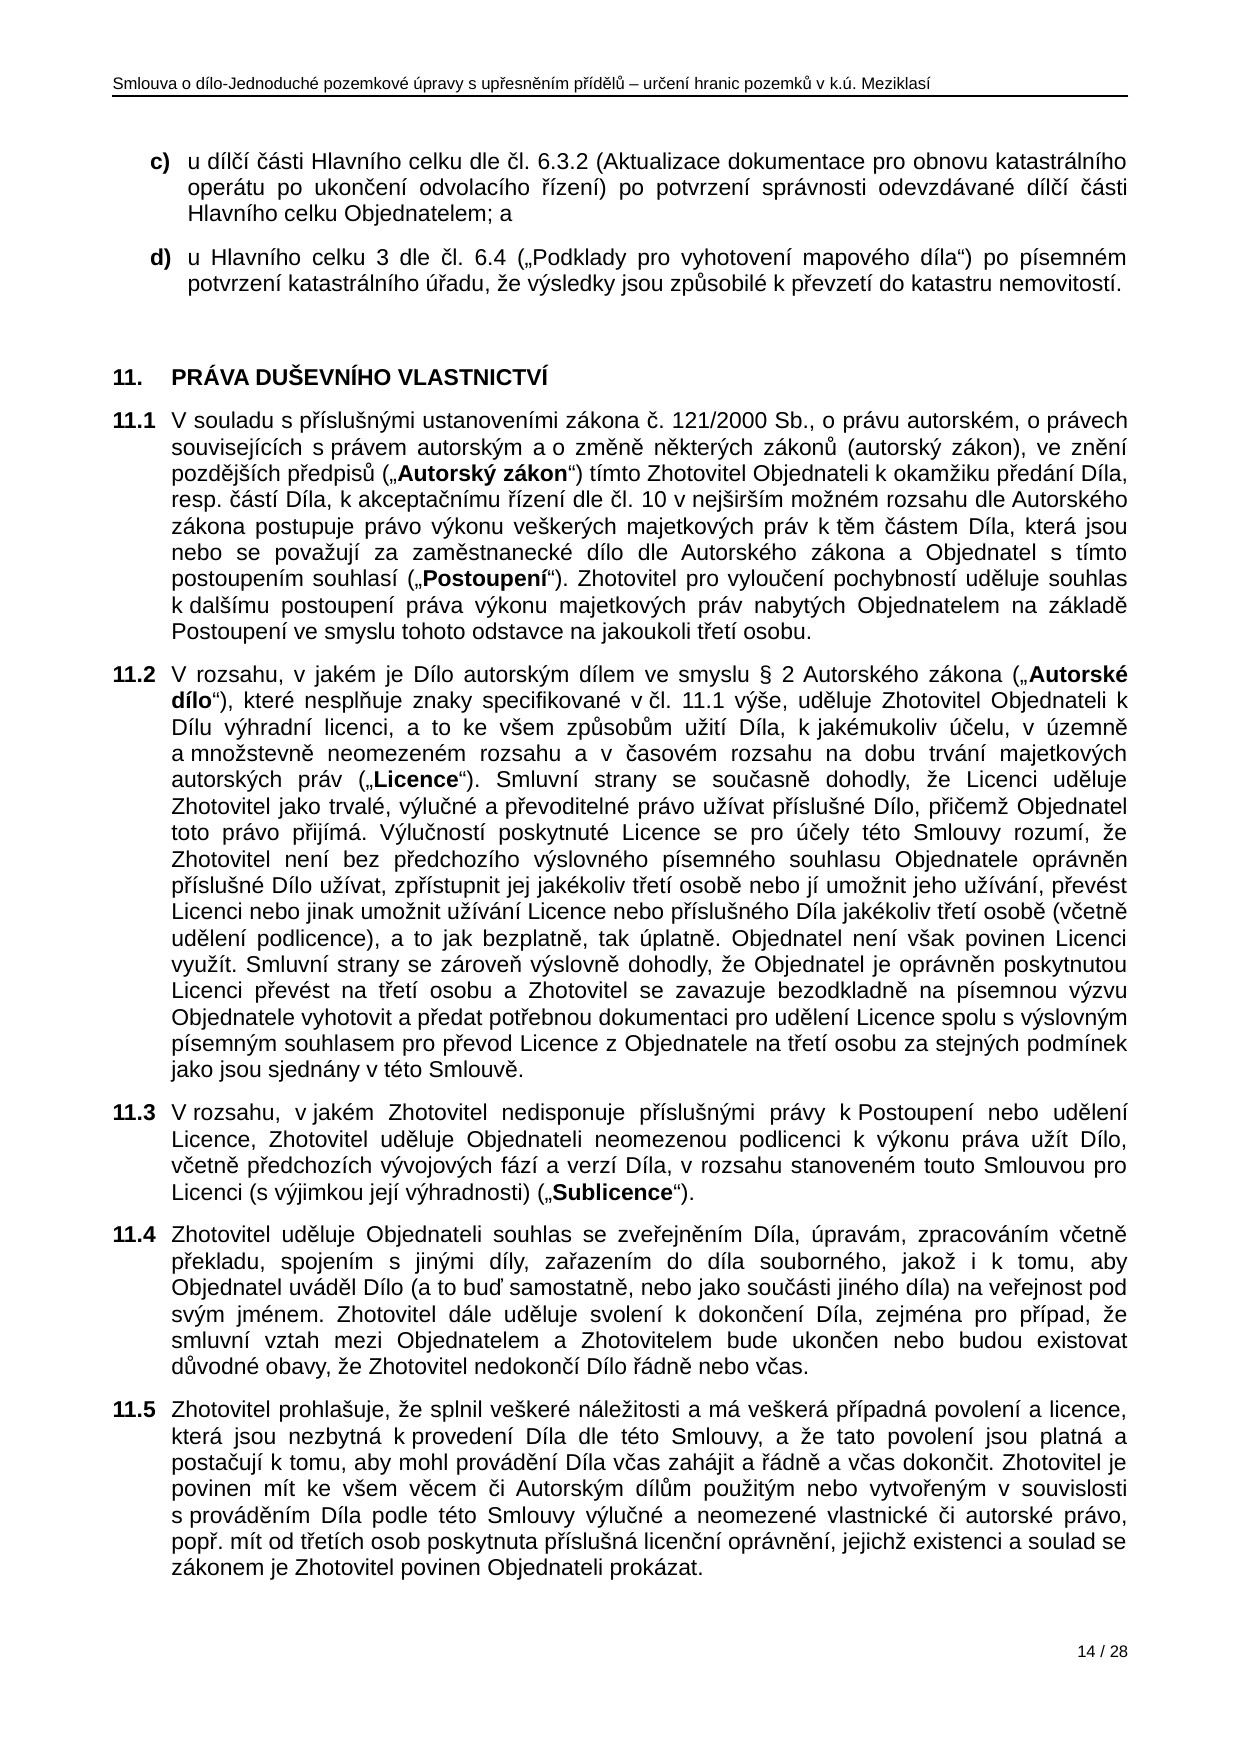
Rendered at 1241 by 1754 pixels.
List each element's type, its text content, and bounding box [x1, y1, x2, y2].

text Práva duševního vlastnictví [112, 364, 1128, 391]
text V rozsahu, v jakém je Dílo autorským dílem ve smyslu § 2 Autorského zákona („Autorské dílo“), které nesplňuje znaky specifikované v čl. 11.1 výše, uděluje Zhotovitel Objednateli k Dílu výhradní licenci, a to ke všem způsobům užití Díla, k jakémukoliv účelu, v územně a množstevně neomezeném rozsahu a v časovém rozsahu na dobu trvání majetkových autorských práv („Licence“). Smluvní strany se současně dohodly, že Licenci uděluje Zhotovitel jako trvalé, výlučné a převoditelné právo užívat příslušné Dílo, přičemž Objednatel toto právo přijímá. Výlučností poskytnuté Licence se pro účely této Smlouvy rozumí, že Zhotovitel není bez předchozího výslovného písemného souhlasu Objednatele oprávněn příslušné Dílo užívat, zpřístupnit jej jakékoliv třetí osobě nebo jí umožnit jeho užívání, převést Licenci nebo jinak umožnit užívání Licence nebo příslušného Díla jakékoliv třetí osobě (včetně udělení podlicence), a to jak bezplatně, tak úplatně. Objednatel není však povinen Licenci využít. Smluvní strany se zároveň výslovně dohodly, že Objednatel je oprávněn poskytnutou Licenci převést na třetí osobu a Zhotovitel se zavazuje bezodkladně na písemnou výzvu Objednatele vyhotovit a předat potřebnou dokumentaci pro udělení Licence spolu s výslovným písemným souhlasem pro převod Licence z Objednatele na třetí osobu za stejných podmínek jako jsou sjednány v této Smlouvě. [112, 661, 1128, 1083]
list u dílčí části Hlavního celku dle čl. 6.3.2 (Aktualizace dokumentace pro obnovu katastrálního operátu po ukončení odvolacího řízení) po potvrzení správnosti odevzdávané dílčí části Hlavního celku Objednatelem; a [150, 148, 1128, 227]
list u Hlavního celku 3 dle čl. 6.4 („Podklady pro vyhotovení mapového díla“) po písemném potvrzení katastrálního úřadu, že výsledky jsou způsobilé k převzetí do katastru nemovitostí. [150, 243, 1128, 296]
text V souladu s příslušnými ustanoveními zákona č. 121/2000 Sb., o právu autorském, o právech souvisejících s právem autorským a o změně některých zákonů (autorský zákon), ve znění pozdějších předpisů („Autorský zákon“) tímto Zhotovitel Objednateli k okamžiku předání Díla, resp. částí Díla, k akceptačnímu řízení dle čl. 10 v nejširším možném rozsahu dle Autorského zákona postupuje právo výkonu veškerých majetkových práv k těm částem Díla, která jsou nebo se považují za zaměstnanecké dílo dle Autorského zákona a Objednatel s tímto postoupením souhlasí („Postoupení“). Zhotovitel pro vyloučení pochybností uděluje souhlas k dalšímu postoupení práva výkonu majetkových práv nabytých Objednatelem na základě Postoupení ve smyslu tohoto odstavce na jakoukoli třetí osobu. [112, 407, 1128, 644]
text Zhotovitel prohlašuje, že splnil veškeré náležitosti a má veškerá případná povolení a licence, která jsou nezbytná k provedení Díla dle této Smlouvy, a že tato povolení jsou platná a postačují k tomu, aby mohl provádění Díla včas zahájit a řádně a včas dokončit. Zhotovitel je povinen mít ke všem věcem či Autorským dílům použitým nebo vytvořeným v souvislosti s prováděním Díla podle této Smlouvy výlučné a neomezené vlastnické či autorské právo, popř. mít od třetích osob poskytnuta příslušná licenční oprávnění, jejichž existenci a soulad se zákonem je Zhotovitel povinen Objednateli prokázat. [112, 1396, 1128, 1581]
text V rozsahu, v jakém Zhotovitel nedisponuje příslušnými právy k Postoupení nebo udělení Licence, Zhotovitel uděluje Objednateli neomezenou podlicenci k výkonu práva užít Dílo, včetně předchozích vývojových fází a verzí Díla, v rozsahu stanoveném touto Smlouvou pro Licenci (s výjimkou její výhradnosti) („Sublicence“). [112, 1099, 1128, 1205]
text Zhotovitel uděluje Objednateli souhlas se zveřejněním Díla, úpravám, zpracováním včetně překladu, spojením s jinými díly, zařazením do díla souborného, jakož i k tomu, aby Objednatel uváděl Dílo (a to buď samostatně, nebo jako součásti jiného díla) na veřejnost pod svým jménem. Zhotovitel dále uděluje svolení k dokončení Díla, zejména pro případ, že smluvní vztah mezi Objednatelem a Zhotovitelem bude ukončen nebo budou existovat důvodné obavy, že Zhotovitel nedokončí Dílo řádně nebo včas. [112, 1221, 1128, 1379]
